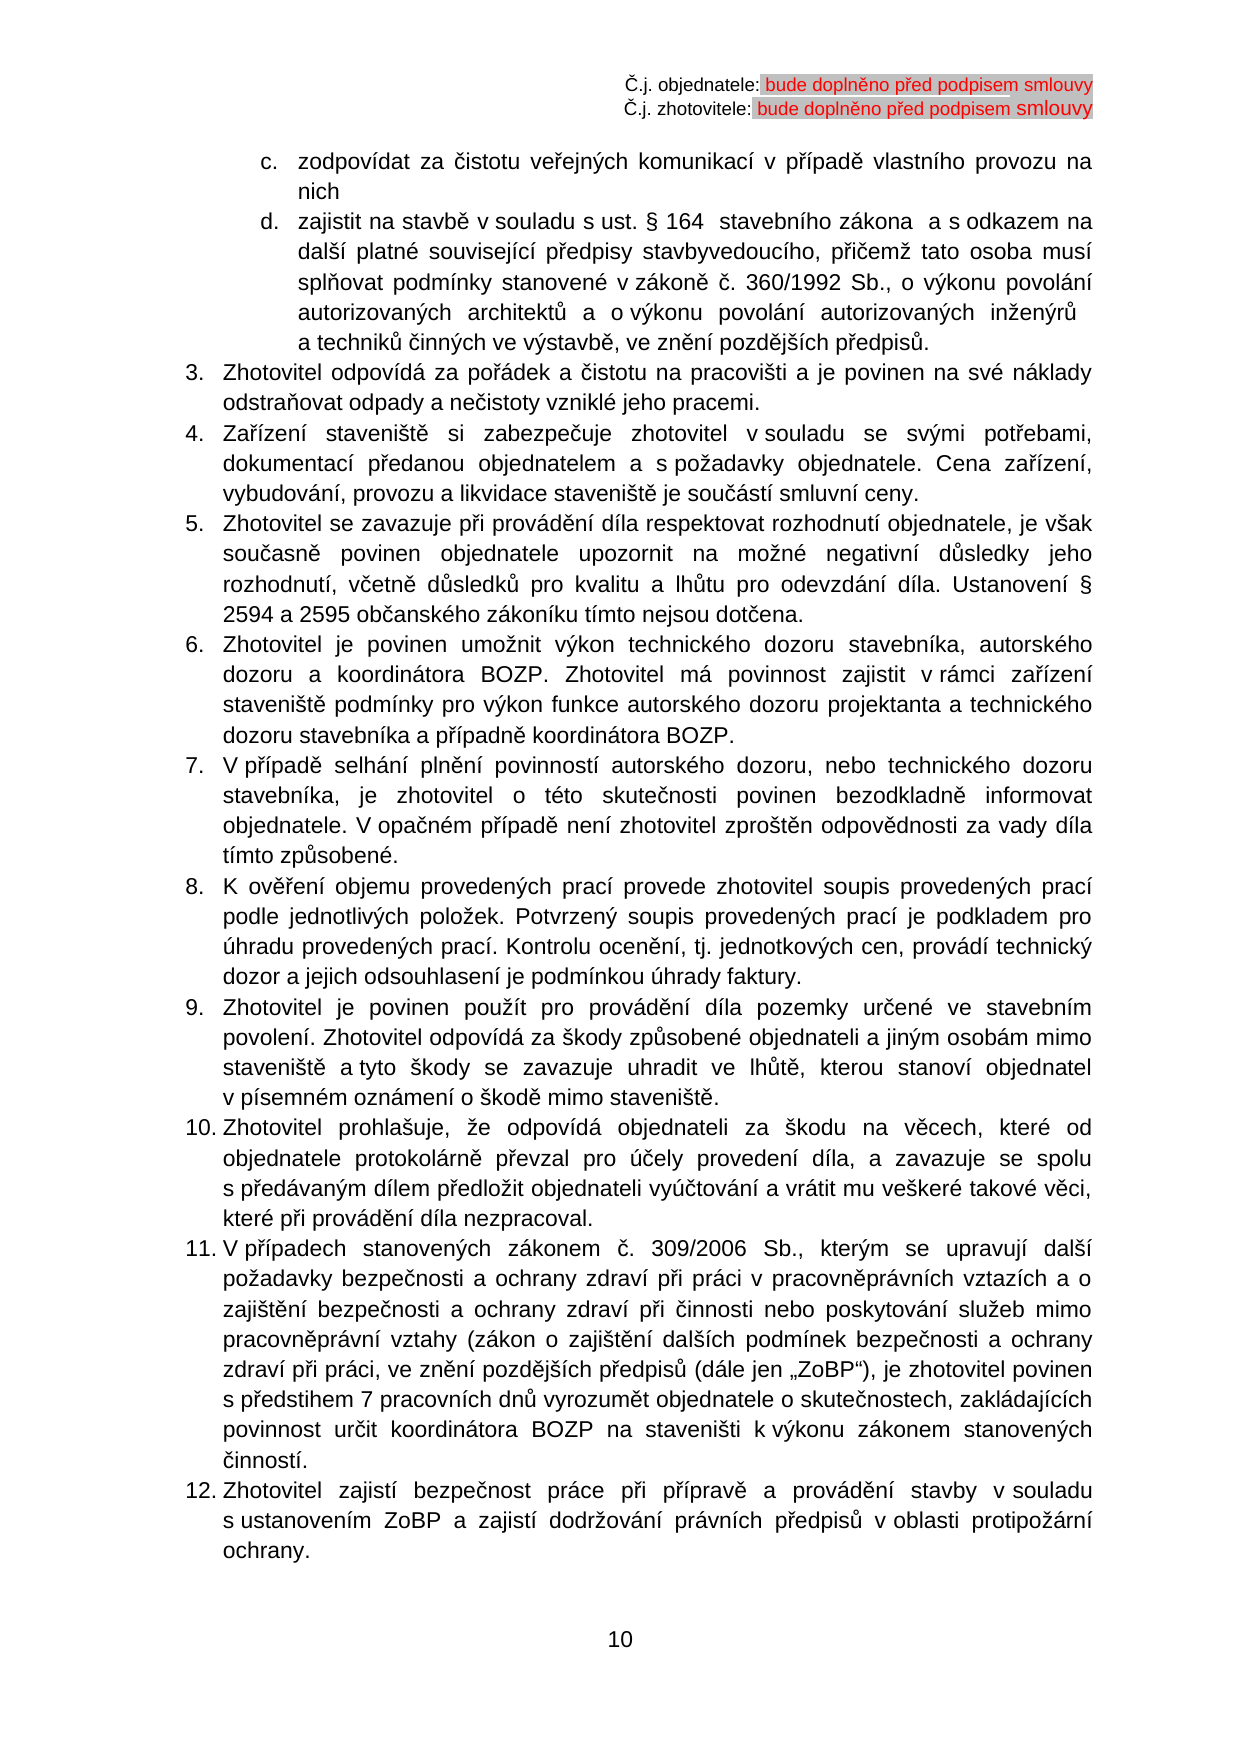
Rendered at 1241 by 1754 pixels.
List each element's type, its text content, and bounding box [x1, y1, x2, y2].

list V případě selhání plnění povinností autorského dozoru, nebo technického dozoru stavebníka, je zhotovitel o této skutečnosti povinen bezodkladně informovat objednatele. V opačném případě není zhotovitel zproštěn odpovědnosti za vady díla tímto způsobené. [185, 752, 1093, 869]
list V případech stanovených zákonem č. 309/2006 Sb., kterým se upravují další požadavky bezpečnosti a ochrany zdraví při práci v pracovněprávních vztazích a o zajištění bezpečnosti a ochrany zdraví při činnosti nebo poskytování služeb mimo pracovněprávní vztahy (zákon o zajištění dalších podmínek bezpečnosti a ochrany zdraví při práci, ve znění pozdějších předpisů (dále jen „ZoBP“), je zhotovitel povinen s předstihem 7 pracovních dnů vyrozumět objednatele o skutečnostech, zakládajících povinnost určit koordinátora BOZP na staveništi k výkonu zákonem stanovených činností. [185, 1235, 1093, 1473]
list Zařízení staveniště si zabezpečuje zhotovitel v souladu se svými potřebami, dokumentací předanou objednatelem a s požadavky objednatele. Cena zařízení, vybudování, provozu a likvidace staveniště je součástí smluvní ceny. [185, 419, 1093, 506]
list Zhotovitel zajistí bezpečnost práce při přípravě a provádění stavby v souladu s ustanovením ZoBP a zajistí dodržování právních předpisů v oblasti protipožární ochrany. [185, 1477, 1093, 1563]
list Zhotovitel prohlašuje, že odpovídá objednateli za škodu na věcech, které od objednatele protokolárně převzal pro účely provedení díla, a zavazuje se spolu s předávaným dílem předložit objednateli vyúčtování a vrátit mu veškeré takové věci, které při provádění díla nezpracoval. [185, 1114, 1093, 1231]
list Zhotovitel je povinen použít pro provádění díla pozemky určené ve stavebním povolení. Zhotovitel odpovídá za škody způsobené objednateli a jiným osobám mimo staveniště a tyto škody se zavazuje uhradit ve lhůtě, kterou stanoví objednatel v písemném oznámení o škodě mimo staveniště. [185, 993, 1093, 1110]
list Zhotovitel se zavazuje při provádění díla respektovat rozhodnutí objednatele, je však současně povinen objednatele upozornit na možné negativní důsledky jeho rozhodnutí, včetně důsledků pro kvalitu a lhůtu pro odevzdání díla. Ustanovení § 2594 a 2595 občanského zákoníku tímto nejsou dotčena. [185, 510, 1093, 627]
list zodpovídat za čistotu veřejných komunikací v případě vlastního provozu na nich [260, 148, 1093, 204]
list Zhotovitel odpovídá za pořádek a čistotu na pracovišti a je povinen na své náklady odstraňovat odpady a nečistoty vzniklé jeho pracemi. [185, 359, 1093, 416]
list Zhotovitel je povinen umožnit výkon technického dozoru stavebníka, autorského dozoru a koordinátora BOZP. Zhotovitel má povinnost zajistit v rámci zařízení staveniště podmínky pro výkon funkce autorského dozoru projektanta a technického dozoru stavebníka a případně koordinátora BOZP. [185, 631, 1093, 748]
list zajistit na stavbě v souladu s ust. § 164 stavebního zákona a s odkazem na další platné související předpisy stavbyvedoucího, přičemž tato osoba musí splňovat podmínky stanovené v zákoně č. 360/1992 Sb., o výkonu povolání autorizovaných architektů a o výkonu povolání autorizovaných inženýrů a techniků činných ve výstavbě, ve znění pozdějších předpisů. [260, 208, 1093, 355]
list K ověření objemu provedených prací provede zhotovitel soupis provedených prací podle jednotlivých položek. Potvrzený soupis provedených prací je podkladem pro úhradu provedených prací. Kontrolu ocenění, tj. jednotkových cen, provádí technický dozor a jejich odsouhlasení je podmínkou úhrady faktury. [185, 873, 1093, 989]
